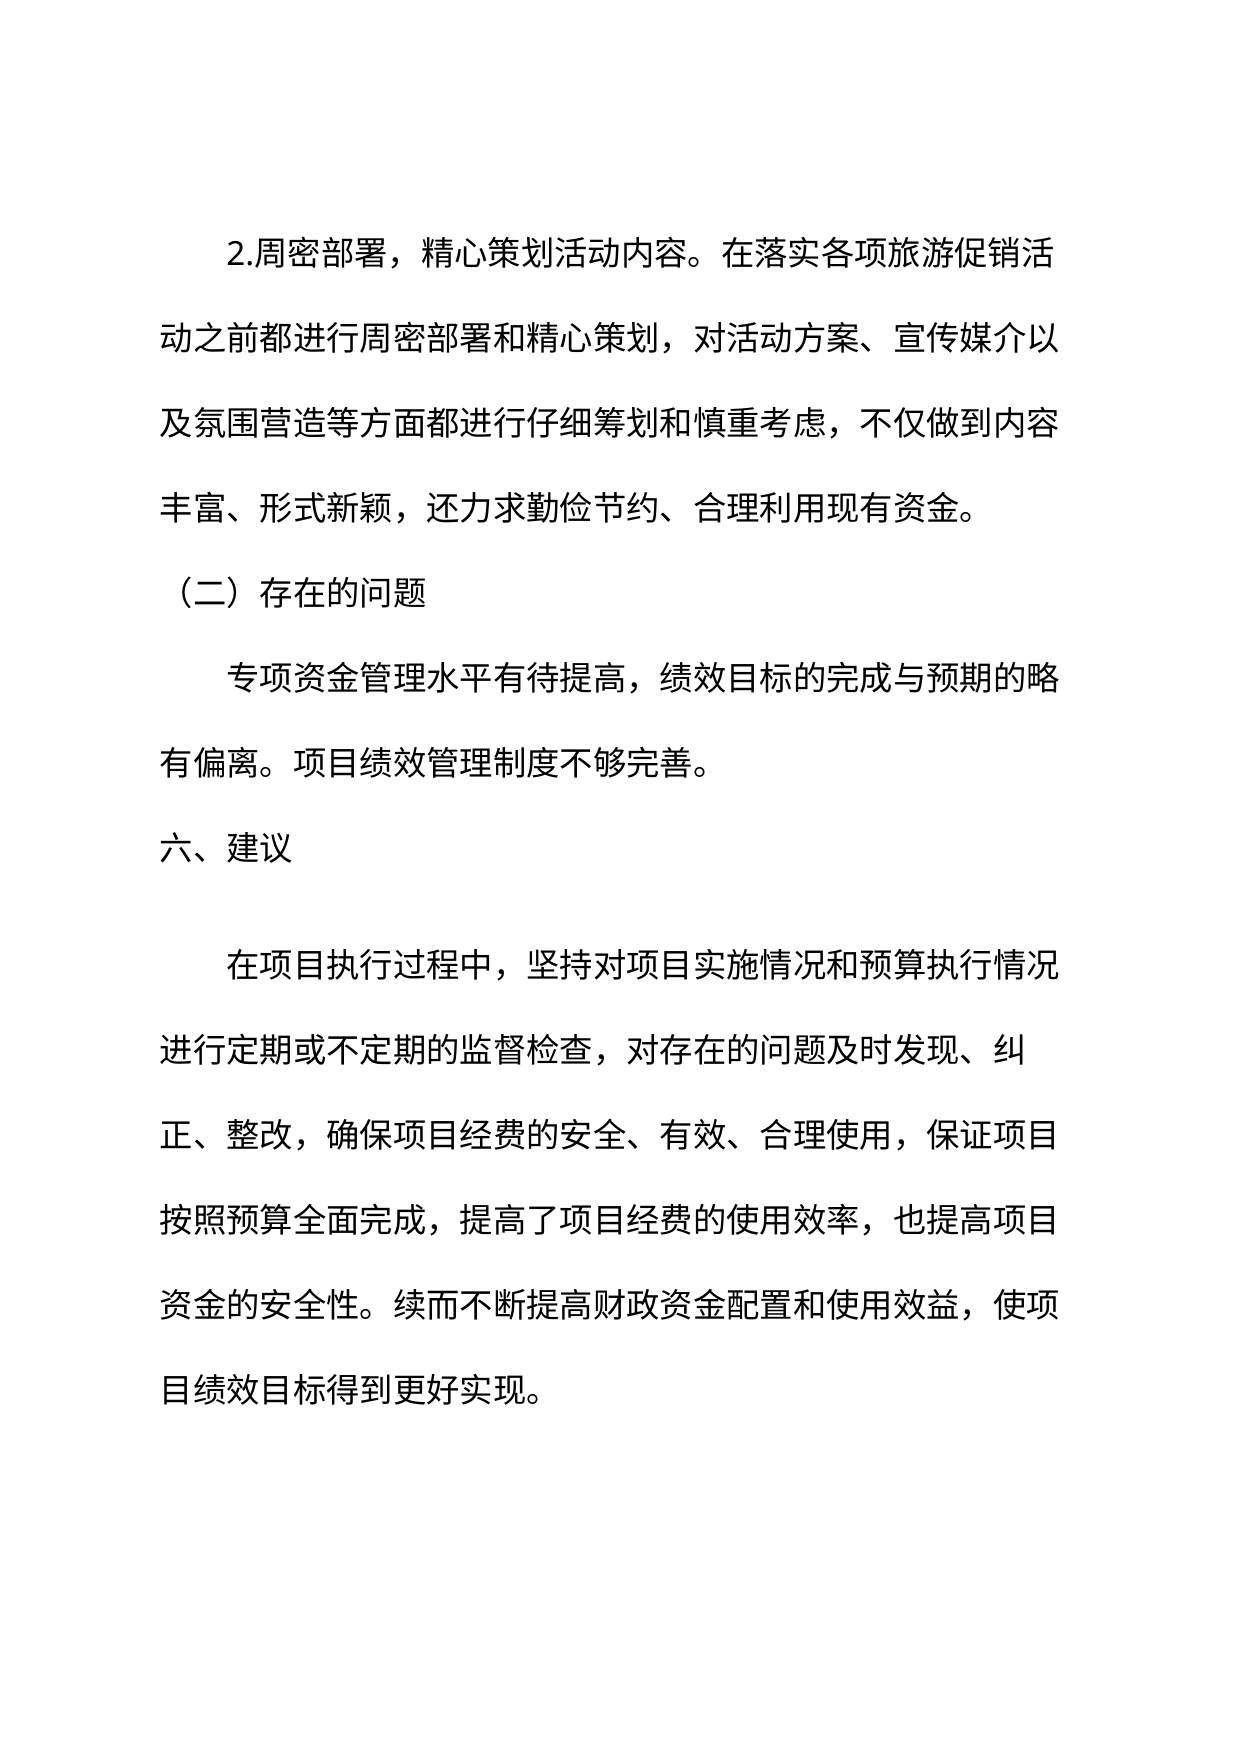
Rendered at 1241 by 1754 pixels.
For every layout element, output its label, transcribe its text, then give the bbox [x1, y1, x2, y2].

text 2.周密部署，精心策划活动内容。在落实各项旅游促销活动之前都进行周密部署和精心策划，对活动方案、宣传媒介以及氛围营造等方面都进行仔细筹划和慎重考虑，不仅做到内容丰富、形式新颖，还力求勤俭节约、合理利用现有资金。 [159, 209, 1081, 549]
text 专项资金管理水平有待提高，绩效目标的完成与预期的略有偏离。项目绩效管理制度不够完善。 [159, 634, 1081, 804]
text 六、建议 [159, 804, 1081, 889]
text （二）存在的问题 [159, 549, 1081, 634]
text 在项目执行过程中，坚持对项目实施情况和预算执行情况进行定期或不定期的监督检查，对存在的问题及时发现、纠正、整改，确保项目经费的安全、有效、合理使用，保证项目按照预算全面完成，提高了项目经费的使用效率，也提高项目资金的安全性。续而不断提高财政资金配置和使用效益，使项目绩效目标得到更好实现。 [159, 920, 1081, 1430]
